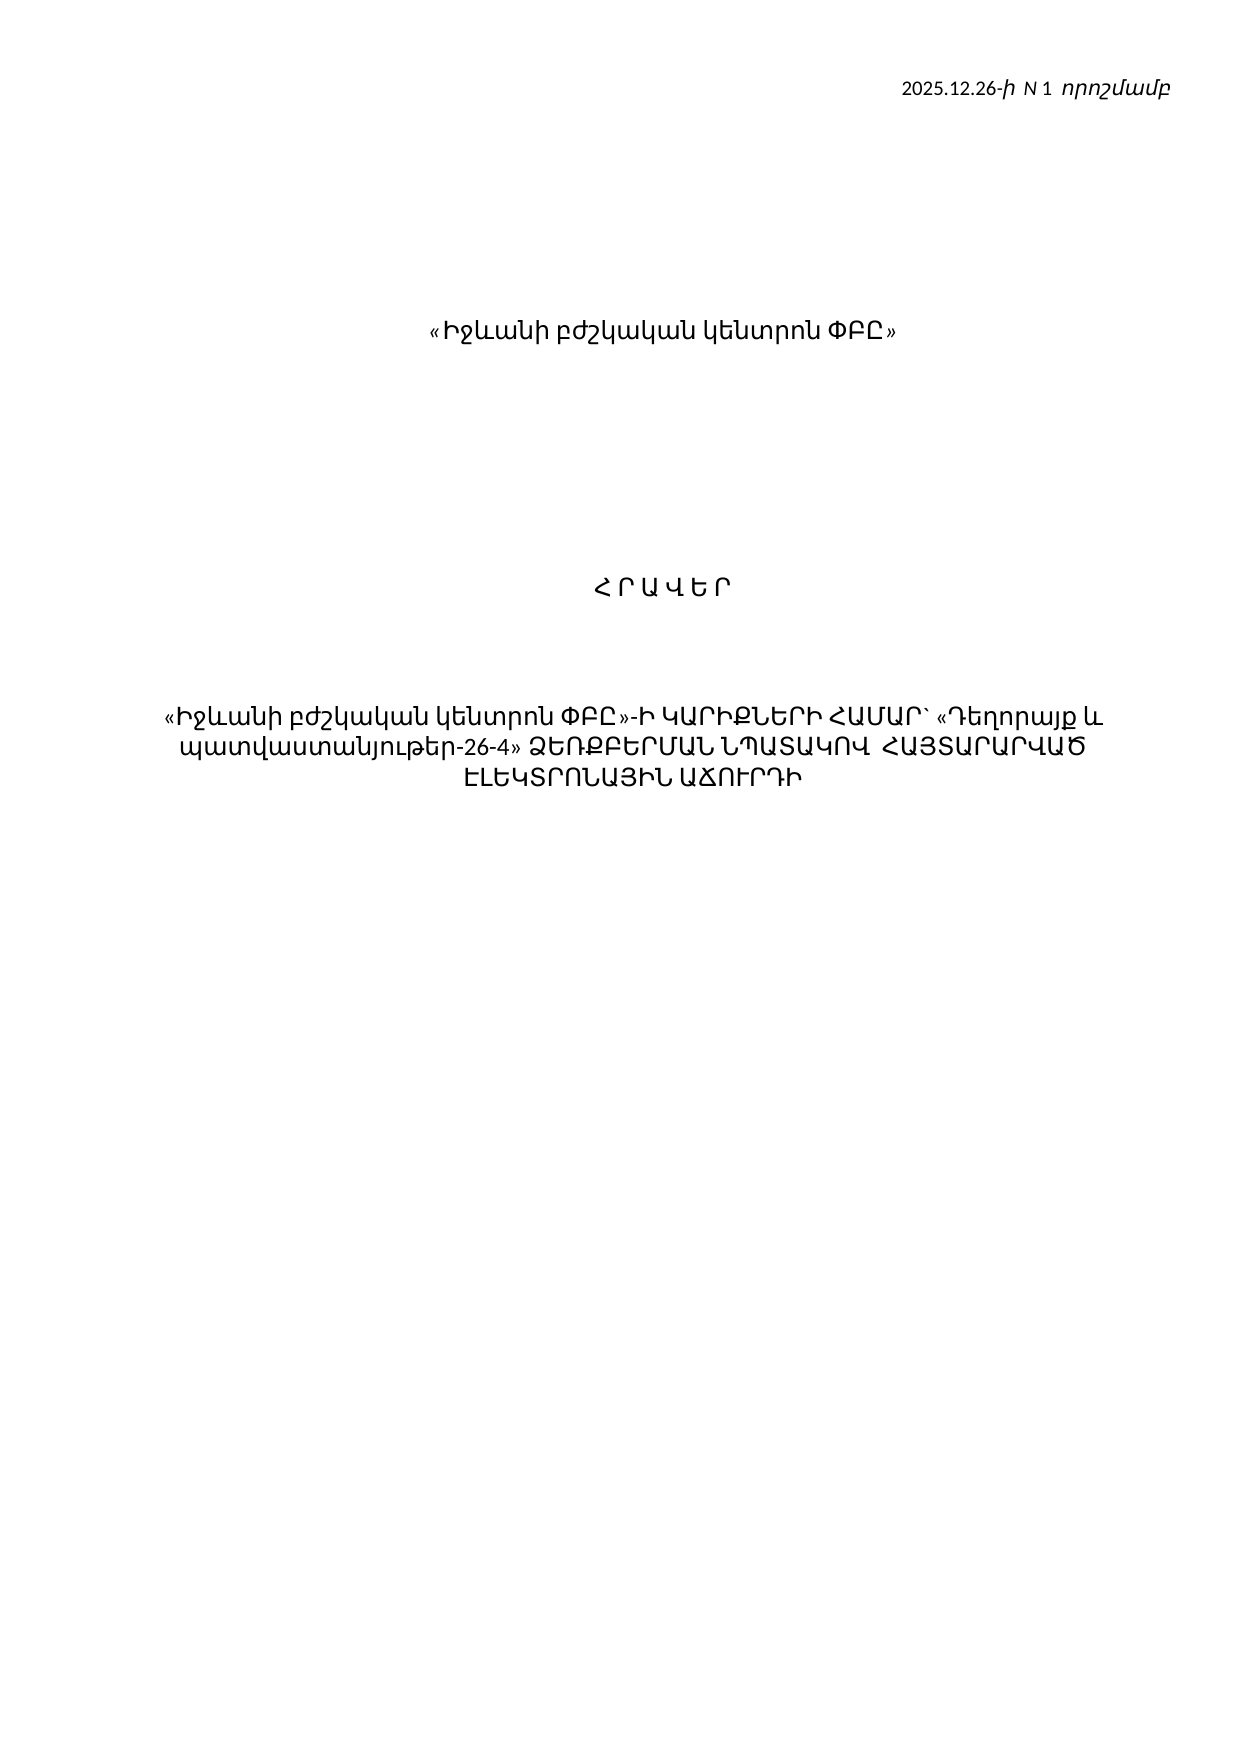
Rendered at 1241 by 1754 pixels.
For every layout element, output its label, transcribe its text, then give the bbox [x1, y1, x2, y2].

text Հ Ր Ա Վ Ե Ր [94, 572, 1172, 602]
text «Իջևանի բժշկական կենտրոն ՓԲԸ»-Ի ԿԱՐԻՔՆԵՐԻ ՀԱՄԱՐ` «Դեղորայք և պատվաստանյութեր-26-4» ՁԵՌՔԲԵՐՄԱՆ ՆՊԱՏԱԿՈՎ ՀԱՅՏԱՐԱՐՎԱԾ ԷԼԵԿՏՐՈՆԱՅԻՆ ԱՃՈՒՐԴԻ [94, 701, 1172, 792]
text « Իջևանի բժշկական կենտրոն ՓԲԸ» [94, 316, 1172, 346]
text 2025.12.26 -ի N 1 որոշմամբ [94, 75, 1171, 100]
